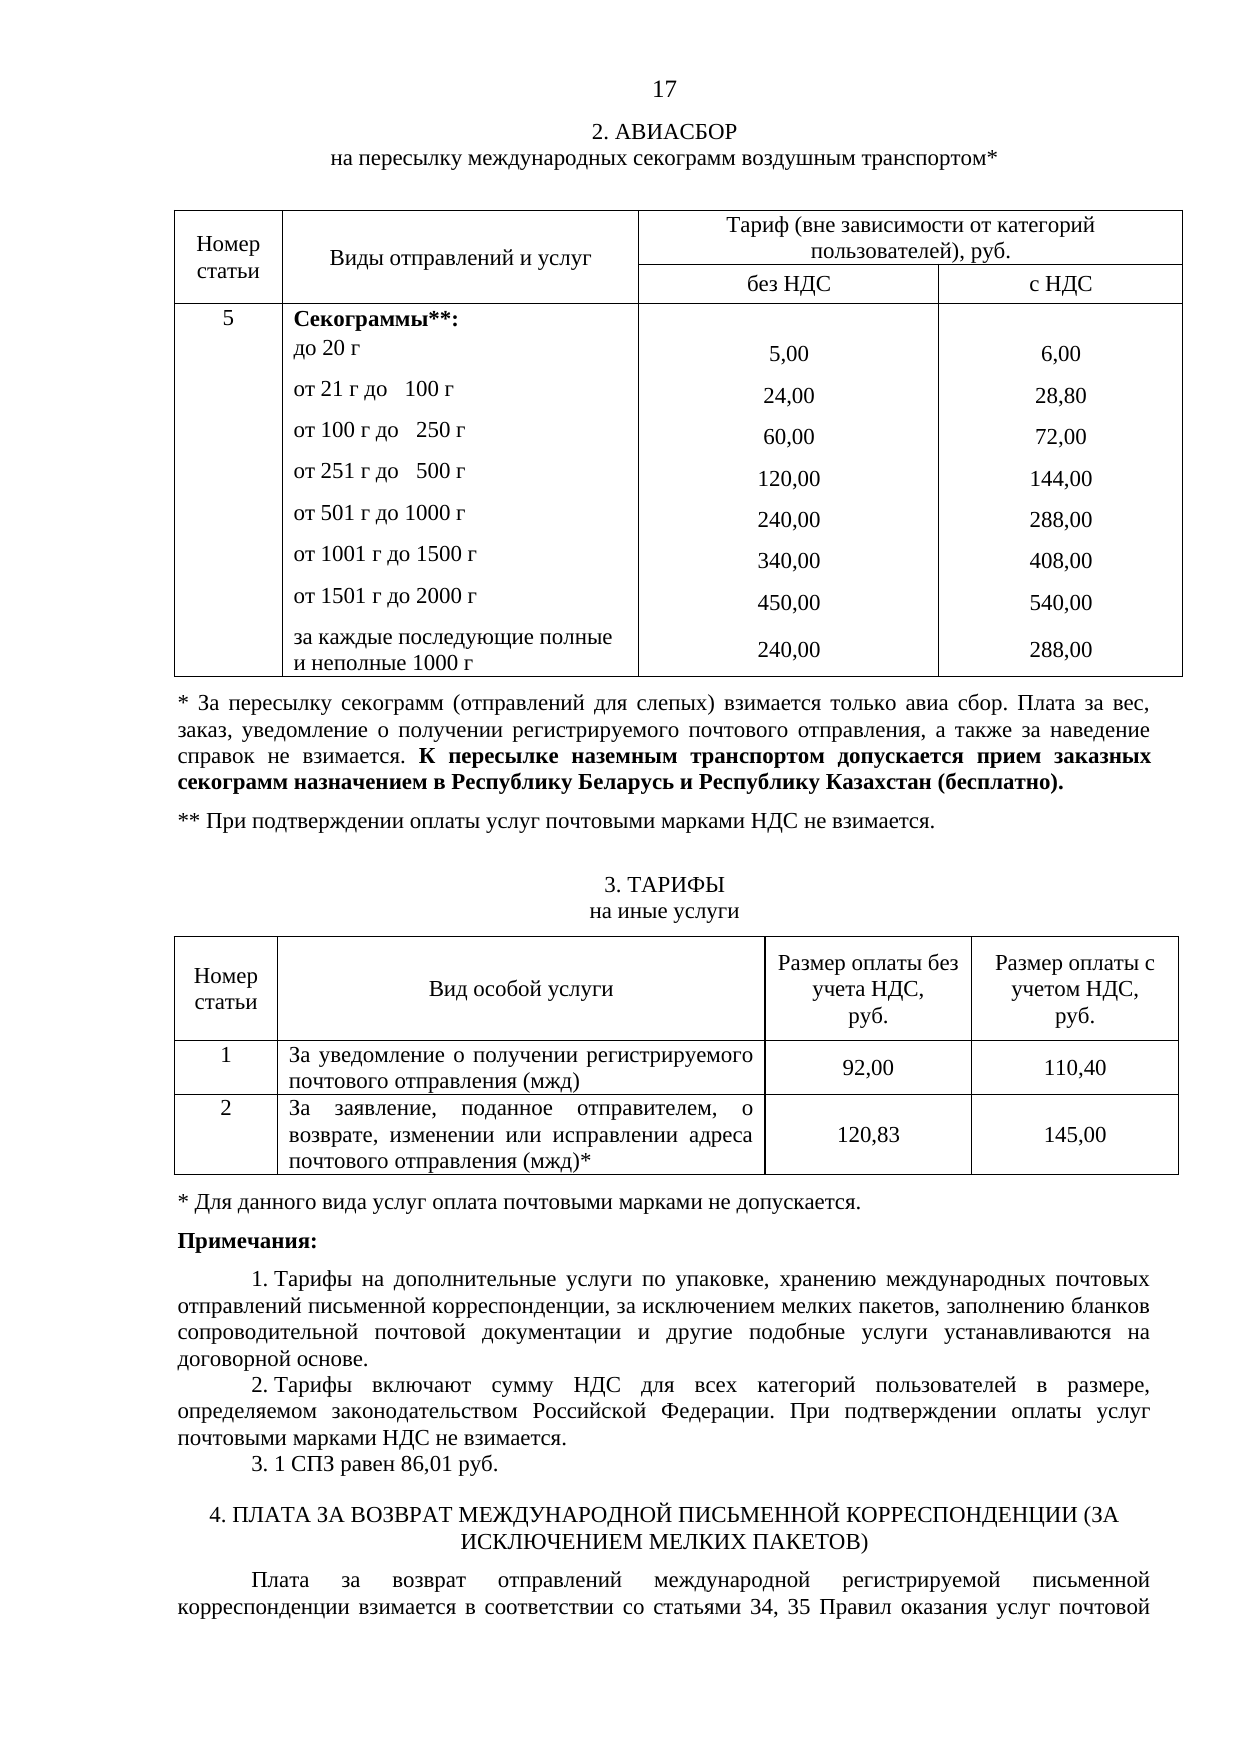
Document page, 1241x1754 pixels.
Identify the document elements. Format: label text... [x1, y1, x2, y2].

table_cell 5 [175, 304, 282, 676]
table_cell 72,00 [939, 415, 1182, 457]
table_cell 24,00 [639, 374, 938, 415]
text на иные услуги [177, 897, 1152, 924]
text Примечания: [177, 1227, 1152, 1253]
table_cell 110,40 [972, 1041, 1178, 1093]
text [177, 1567, 1152, 1619]
table_cell за каждые последующие полные и неполные [283, 622, 638, 676]
table_cell 6,00 [939, 333, 1182, 374]
table_cell [939, 304, 1182, 332]
table_cell от 251 г до 500 г [283, 457, 638, 498]
table_cell 288,00 [939, 498, 1182, 539]
table_header Виды отправлений и услуг [283, 211, 638, 303]
table_cell от 1001 г до 1500 г [283, 539, 638, 581]
table_cell без НДС [639, 265, 938, 303]
table_header Вид особой услуги [278, 937, 764, 1040]
text на пересылку международных секограмм воздушным транспортом* [177, 144, 1152, 171]
table_cell 92,00 [766, 1041, 971, 1093]
table_cell 1 [175, 1041, 277, 1093]
table_cell 28,80 [939, 374, 1182, 415]
table_cell от 501 г до 1000 г [283, 498, 638, 539]
text 4. ПЛАТА ЗА ВОЗВРАТ МЕЖДУНАРОДНОЙ ПИСЬМЕННОЙ КОРРЕСПОНДЕНЦИИ (ЗА ИСКЛЮЧЕНИЕМ МЕЛКИХ ПАКЕТОВ) [177, 1501, 1152, 1554]
table_cell 450,00 [639, 581, 938, 622]
table_cell 120,83 [766, 1095, 971, 1174]
table_cell 340,00 [639, 539, 938, 581]
table_cell от 100 г до 250 г [283, 415, 638, 457]
table_cell 540,00 [939, 581, 1182, 622]
table_cell 408,00 [939, 539, 1182, 581]
table_header Номер статьи [175, 211, 282, 303]
table_cell с НДС [939, 265, 1182, 303]
text ** При подтверждении оплаты услуг почтовыми марками НДС не взимается. [177, 807, 1152, 833]
list 1 СПЗ равен 86,01 руб. [177, 1450, 1152, 1476]
table_cell 240,00 [639, 498, 938, 539]
list Тарифы на дополнительные услуги по упаковке, хранению международных почтовых отправлений письменной корреспонденции, за исключением мелких пакетов, заполнению бланков сопроводительной почтовой документации и другие подобные услуги устанавливаются на договорной основе. [177, 1266, 1152, 1371]
table_cell 145,00 [972, 1095, 1178, 1174]
table_cell до 20 г [283, 333, 638, 374]
table_cell 288,00 [939, 622, 1182, 676]
table_cell 144,00 [939, 457, 1182, 498]
table_cell от 21 г до 100 г [283, 374, 638, 415]
text * Для данного вида услуг оплата почтовыми марками не допускается. [177, 1188, 1152, 1214]
table_header Размер оплаты с учетом НДС, руб. [972, 937, 1178, 1040]
text 3. ТАРИФЫ [177, 871, 1152, 897]
table_cell За уведомление о получении регистрируемого почтового отправления (мжд) [278, 1041, 764, 1093]
table_cell 60,00 [639, 415, 938, 457]
table_cell 5,00 [639, 333, 938, 374]
table_header Тариф (вне зависимости от категорий пользователей), руб. [639, 211, 1182, 263]
table_header Номер статьи [175, 937, 277, 1040]
table_cell За заявление, поданное отправителем, о возврате, изменении или исправлении адреса почтового отправления (мжд)* [278, 1095, 764, 1174]
table_cell Секограммы**: [283, 304, 638, 332]
table_cell 240,00 [639, 622, 938, 676]
table_cell [639, 304, 938, 332]
table_cell 120,00 [639, 457, 938, 498]
table_cell от 1501 г до 2000 г [283, 581, 638, 622]
table_header Размер оплаты без учета НДС, руб. [766, 937, 971, 1040]
text * За пересылку секограмм (отправлений для слепых) взимается только авиа сбор. Плата за вес, заказ, уведомление о получении регистрируемого почтового отправления, а также за наведение справок не взимается. К пересылке наземным транспортом допускается прием заказных секограмм назначением в Республику Беларусь и Республику Казахстан (бесплатно). [177, 689, 1152, 795]
list Тарифы включают сумму НДС для всех категорий пользователей в размере, определяемом законодательством Российской Федерации. При подтверждении оплаты услуг почтовыми марками НДС не взимается. [177, 1371, 1152, 1450]
text 2. АВИАСБОР [177, 118, 1152, 144]
table_cell 2 [175, 1095, 277, 1174]
